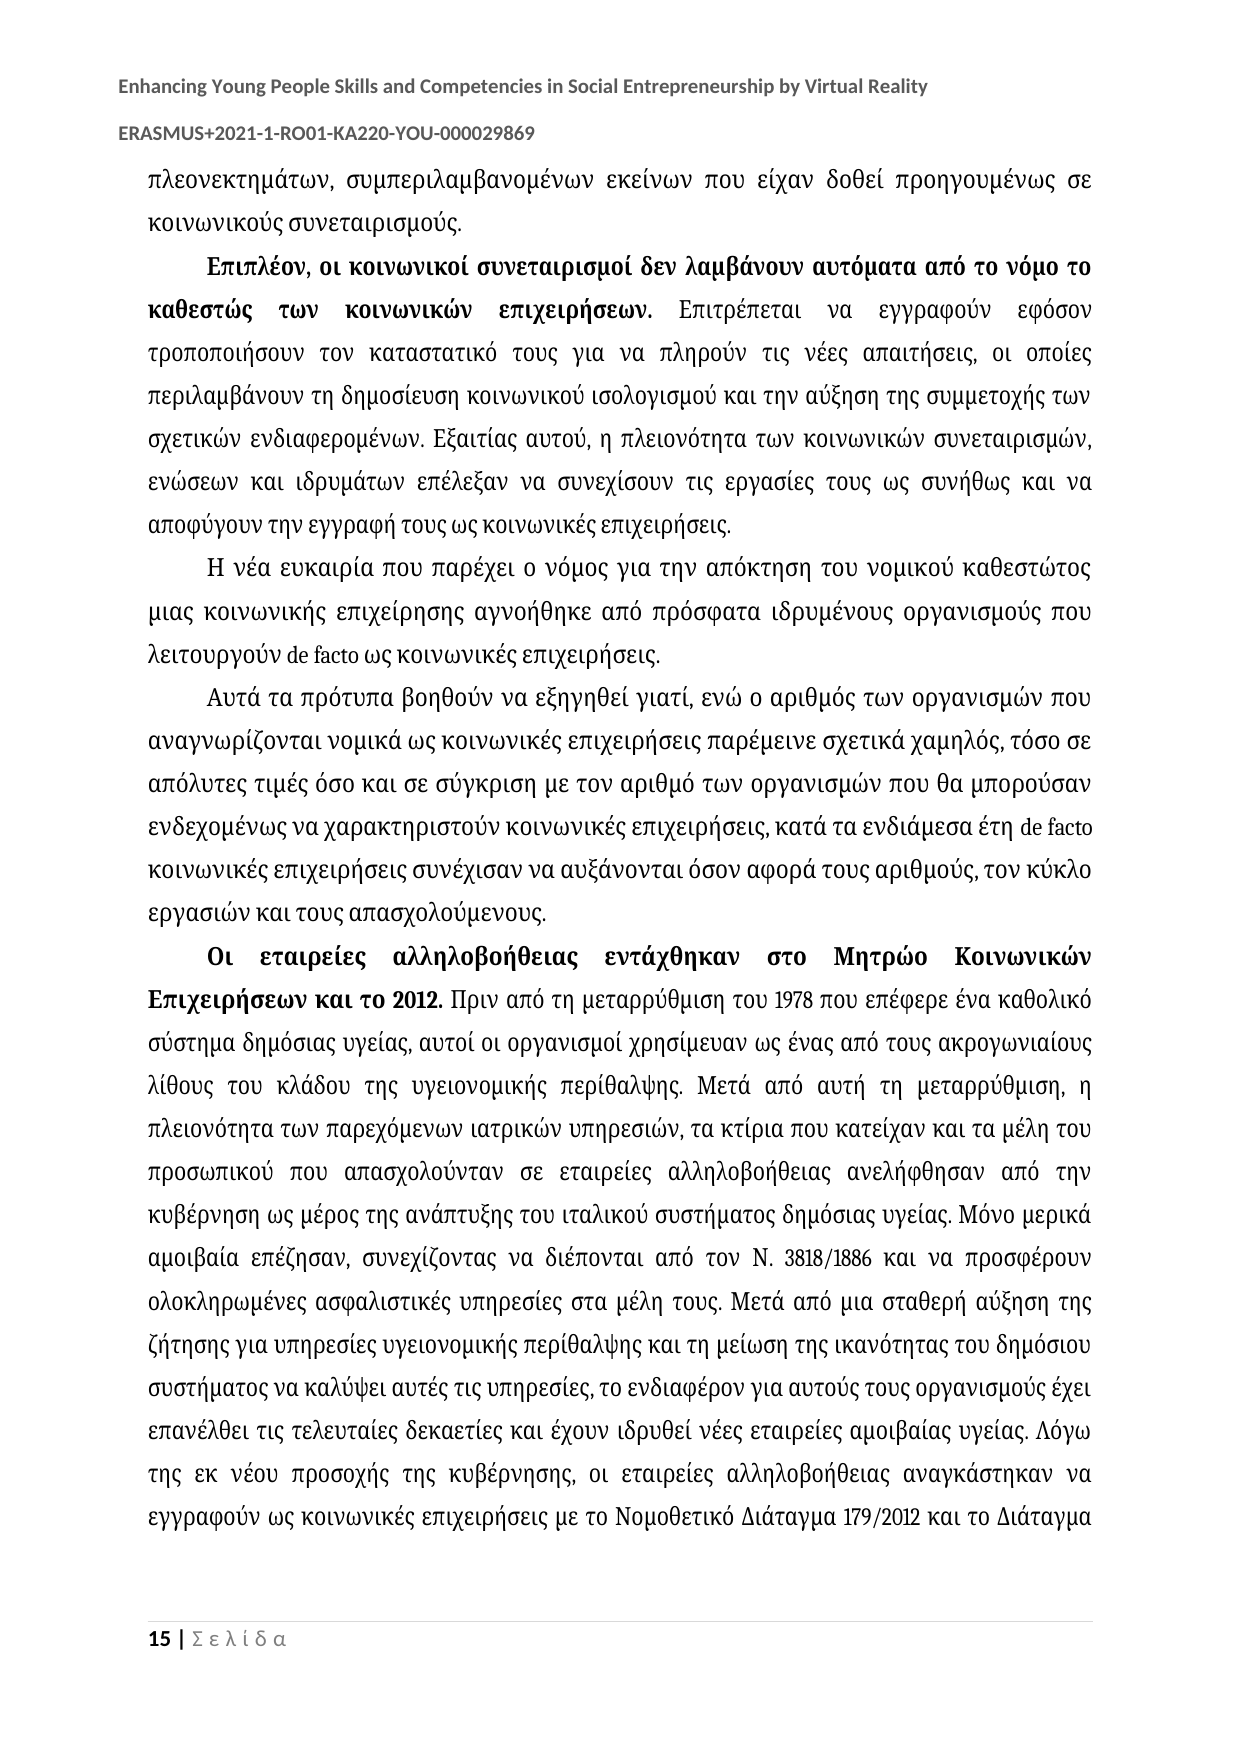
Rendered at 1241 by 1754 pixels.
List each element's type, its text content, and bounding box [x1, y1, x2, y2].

text Επιπλέον, οι κοινωνικοί συνεταιρισμοί δεν λαμβάνουν αυτόματα από το νόμο το καθεστώς των κοινωνικών επιχειρήσεων. Επιτρέπεται να εγγραφούν εφόσον τροποποιήσουν τον καταστατικό τους για να πληρούν τις νέες απαιτήσεις, οι οποίες περιλαμβάνουν τη δημοσίευση κοινωνικού ισολογισμού και την αύξηση της συμμετοχής των σχετικών ενδιαφερομένων. Εξαιτίας αυτού, η πλειονότητα των κοινωνικών συνεταιρισμών, ενώσεων και ιδρυμάτων επέλεξαν να συνεχίσουν τις εργασίες τους ως συνήθως και να αποφύγουν την εγγραφή τους ως κοινωνικές επιχειρήσεις. [148, 252, 1093, 540]
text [148, 942, 1093, 1532]
text Αυτά τα πρότυπα βοηθούν να εξηγηθεί γιατί, ενώ ο αριθμός των οργανισμών που αναγνωρίζονται νομικά ως κοινωνικές επιχειρήσεις παρέμεινε σχετικά χαμηλός, τόσο σε απόλυτες τιμές όσο και σε σύγκριση με τον αριθμό των οργανισμών που θα μπορούσαν ενδεχομένως να χαρακτηριστούν κοινωνικές επιχειρήσεις, κατά τα ενδιάμεσα έτη de facto κοινωνικές επιχειρήσεις συνέχισαν να αυξάνονται όσον αφορά τους αριθμούς, τον κύκλο εργασιών και τους απασχολούμενους. [148, 684, 1093, 928]
text Η νέα ευκαιρία που παρέχει ο νόμος για την απόκτηση του νομικού καθεστώτος μιας κοινωνικής επιχείρησης αγνοήθηκε από πρόσφατα ιδρυμένους οργανισμούς που λειτουργούν de facto ως κοινωνικές επιχειρήσεις. [148, 554, 1093, 669]
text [148, 166, 1093, 238]
